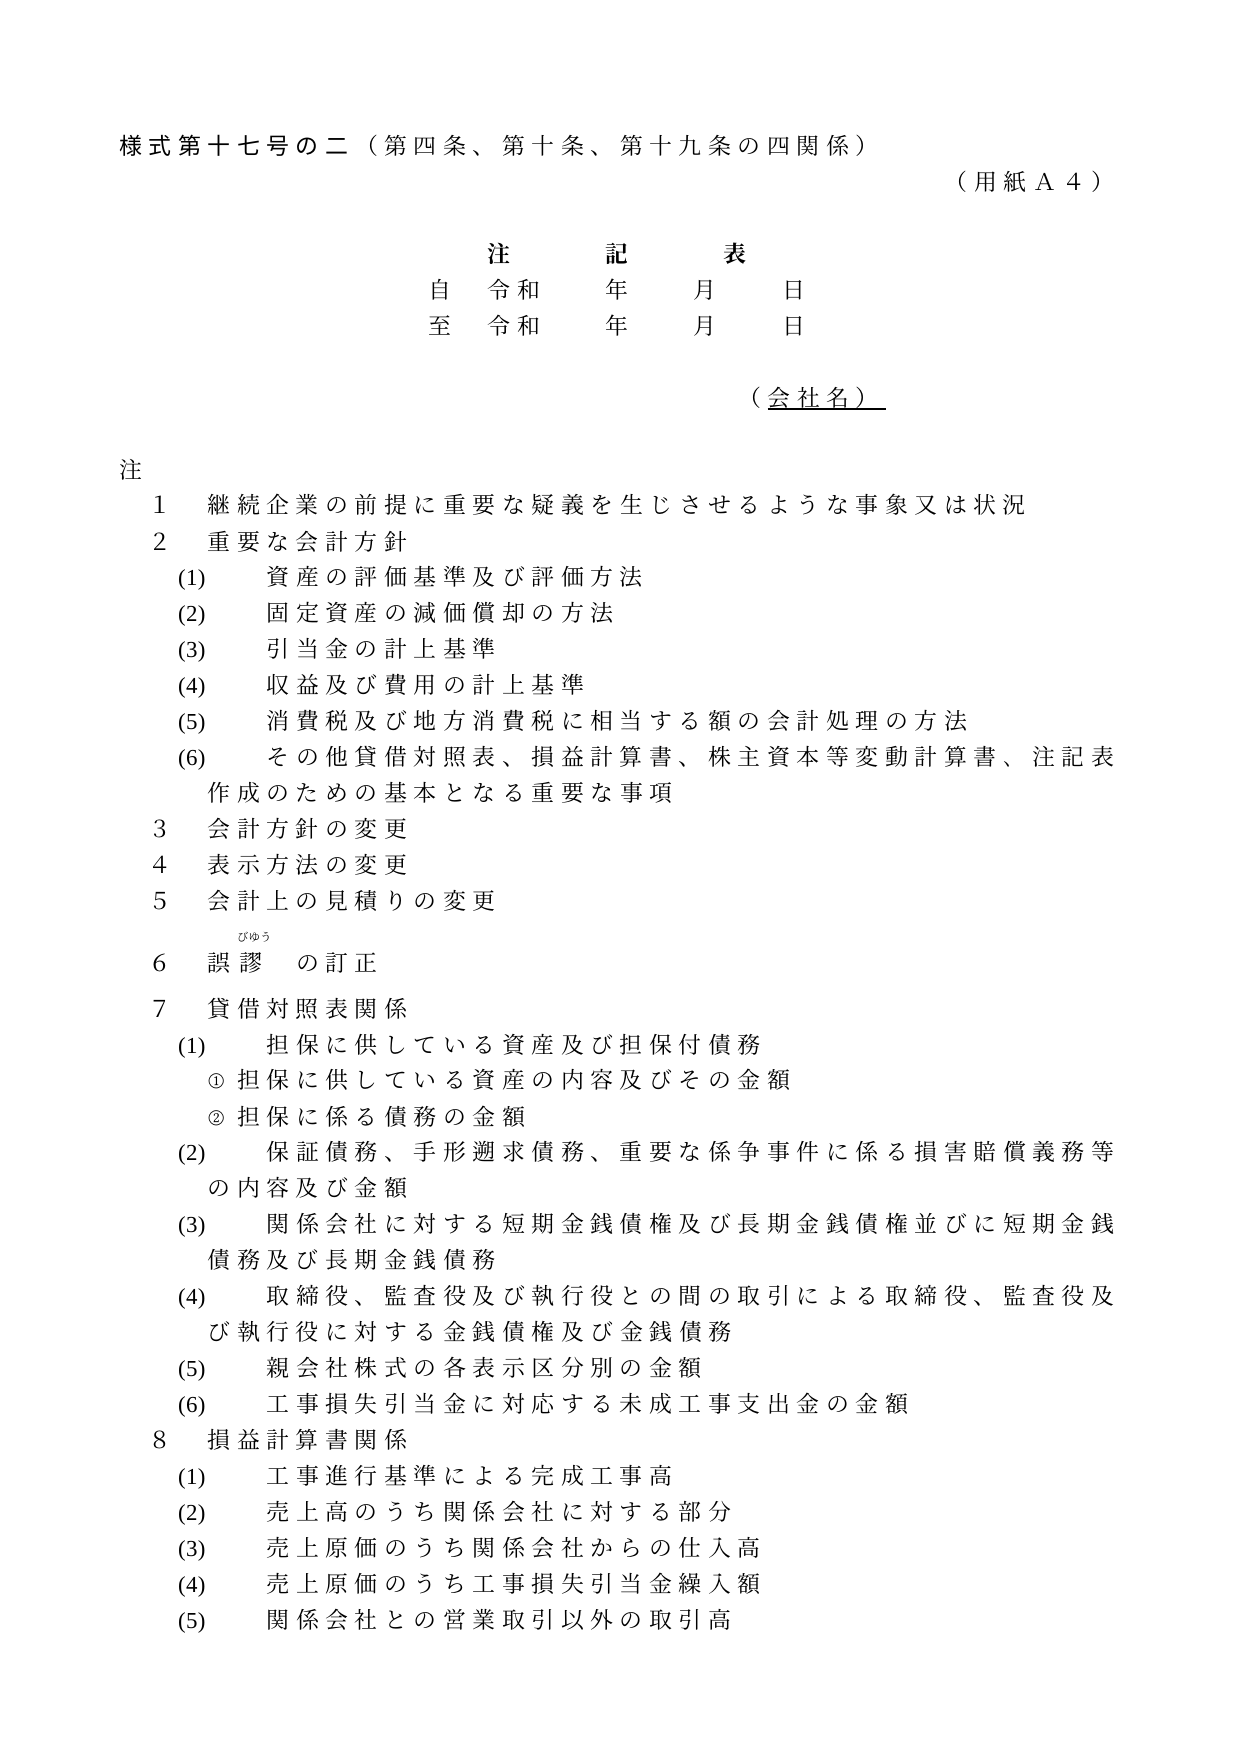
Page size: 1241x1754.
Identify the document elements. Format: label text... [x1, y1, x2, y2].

text ３ 会計方針の変更 [145, 809, 1121, 846]
text (1) 担保に供している資産及び担保付債務 [172, 1025, 1121, 1061]
text ５ 会計上の見積りの変更 [145, 881, 1121, 917]
text 様式第十七号の二（第四条、第十条、第十九条の四関係） [119, 127, 1121, 163]
text ７ 貸借対照表関係 [145, 989, 1121, 1025]
text (6) その他貸借対照表、損益計算書、株主資本等変動計算書､注記表作成のための基本となる重要な事項 [172, 738, 1121, 809]
text (5) 関係会社との営業取引以外の取引高 [172, 1600, 1121, 1636]
text １ 継続企業の前提に重要な疑義を生じさせるような事象又は状況 [145, 486, 1121, 522]
text (1) 工事進行基準による完成工事高 [172, 1456, 1121, 1492]
text (1) 資産の評価基準及び評価方法 [172, 558, 1121, 594]
text ６ 誤の訂正 [145, 917, 1121, 989]
text (4) 収益及び費用の計上基準 [172, 666, 1121, 702]
text ②担保に係る債務の金額 [198, 1097, 1121, 1133]
text ４ 表示方法の変更 [145, 846, 1121, 881]
text 注 記 表 [119, 234, 1121, 271]
text ８ 損益計算書関係 [145, 1421, 1121, 1456]
text (5) 親会社株式の各表示区分別の金額 [172, 1349, 1121, 1384]
text (2) 保証債務、手形遡求債務、重要な係争事件に係る損害賠償義務等の内容及び金額 [172, 1133, 1121, 1205]
text （用紙Ａ４） [119, 163, 1121, 199]
text 自 令和 年 月 日 [119, 271, 1121, 306]
text (6) 工事損失引当金に対応する未成工事支出金の金額 [172, 1384, 1121, 1421]
text (4) 取締役、監査役及び執行役との間の取引による取締役、監査役及び執行役に対する金銭債権及び金銭債務 [172, 1277, 1121, 1349]
text (3) 引当金の計上基準 [172, 630, 1121, 666]
text (3) 関係会社に対する短期金銭債権及び長期金銭債権並びに短期金銭債務及び長期金銭債務 [172, 1205, 1121, 1277]
text （会社名） [119, 378, 1107, 414]
text 注 [119, 450, 1121, 486]
text (2) 売上高のうち関係会社に対する部分 [172, 1492, 1121, 1528]
text ２ 重要な会計方針 [145, 522, 1121, 558]
text (5) 消費税及び地方消費税に相当する額の会計処理の方法 [172, 702, 1121, 738]
text (3) 売上原価のうち関係会社からの仕入高 [172, 1528, 1121, 1564]
text ①担保に供している資産の内容及びその金額 [198, 1061, 1121, 1097]
text (2) 固定資産の減価償却の方法 [172, 594, 1121, 630]
text (4) 売上原価のうち工事損失引当金繰入額 [172, 1564, 1121, 1600]
text 至 令和 年 月 日 [119, 306, 1121, 342]
